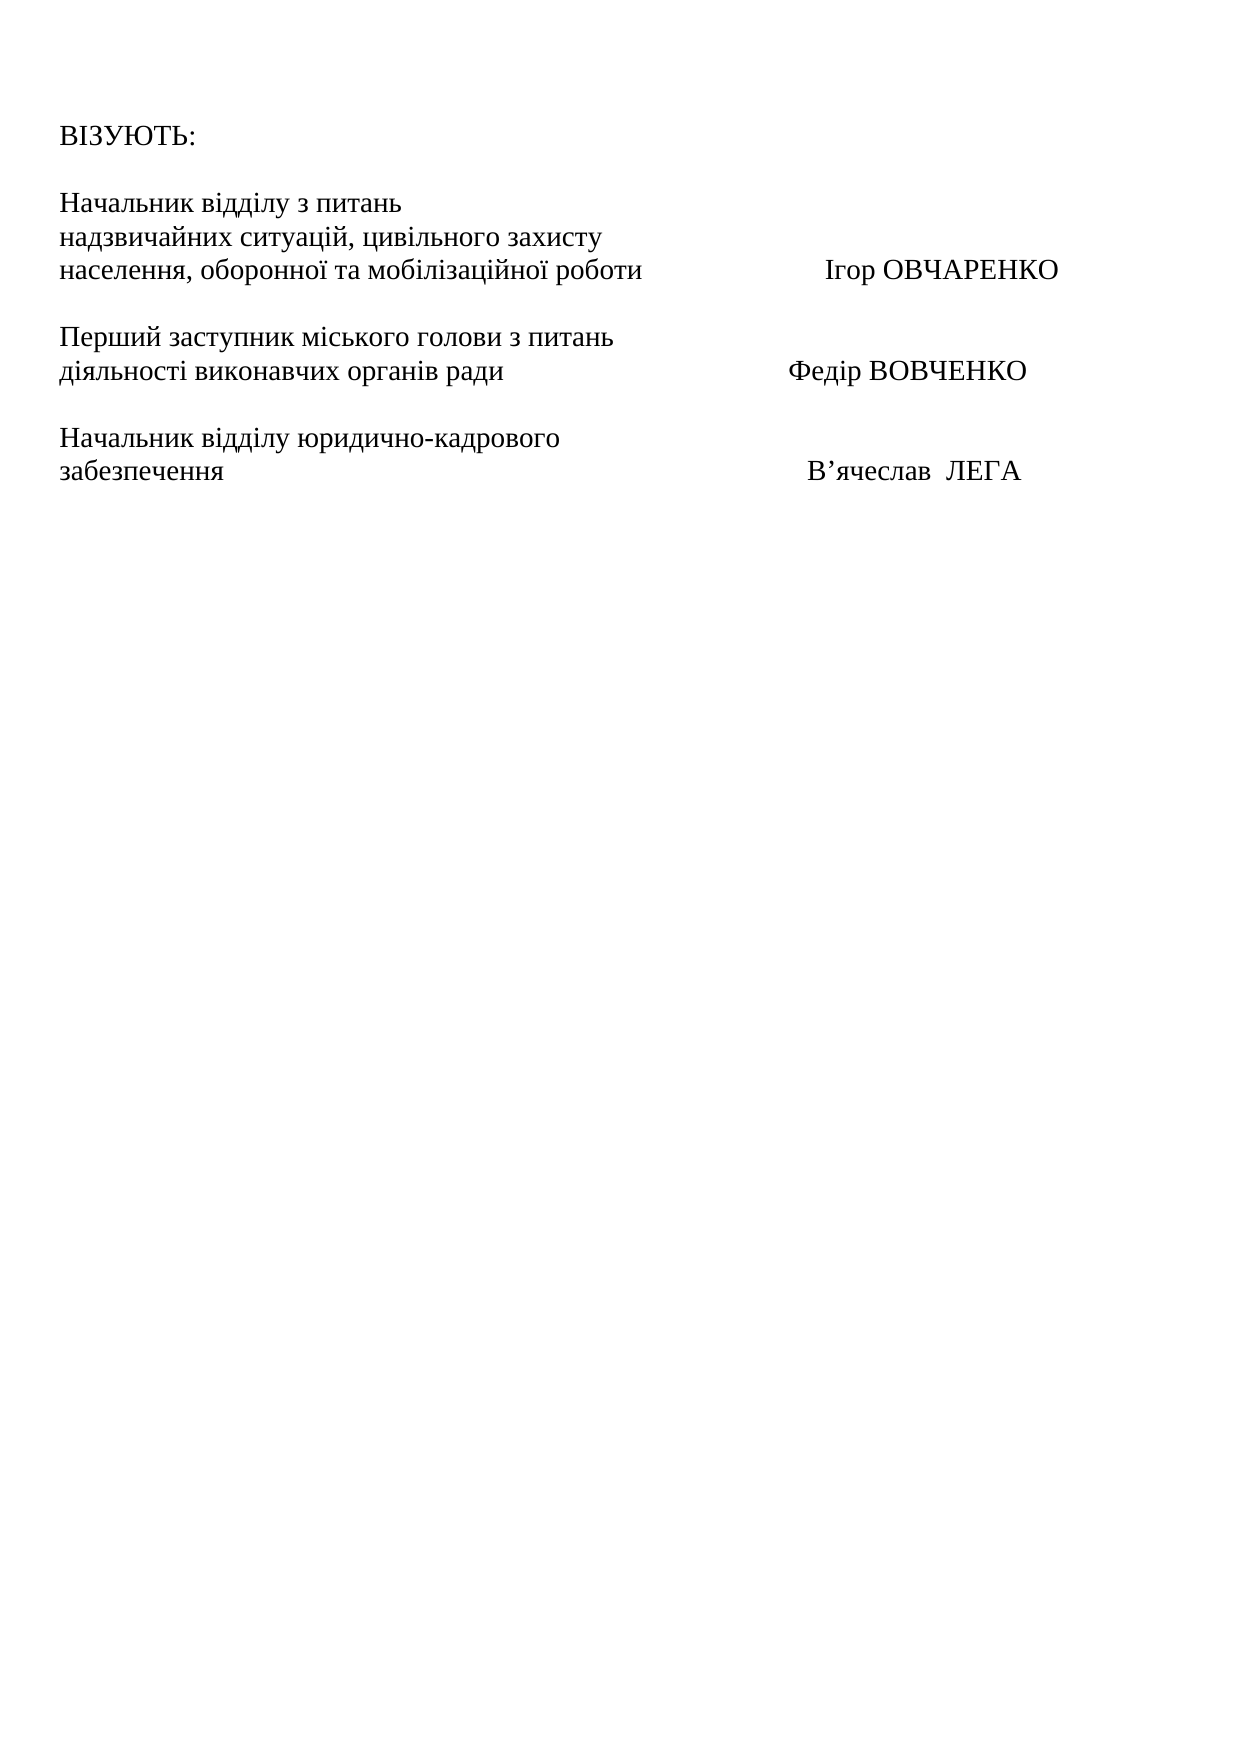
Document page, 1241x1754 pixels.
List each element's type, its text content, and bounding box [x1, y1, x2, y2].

text забезпечення В’ячеслав ЛЕГА [59, 453, 1063, 487]
text Начальник відділу з питань [59, 185, 1063, 219]
text Перший заступник міського голови з питань [59, 319, 1063, 353]
text ВІЗУЮТЬ: [59, 118, 1063, 152]
text Начальник відділу юридично-кадрового [59, 420, 1063, 453]
text населення, оборонної та мобілізаційної роботи Ігор ОВЧАРЕНКО [59, 252, 1063, 286]
text діяльності виконавчих органів ради Федір ВОВЧЕНКО [59, 353, 1063, 386]
text надзвичайних ситуацій, цивільного захисту [59, 219, 1063, 252]
